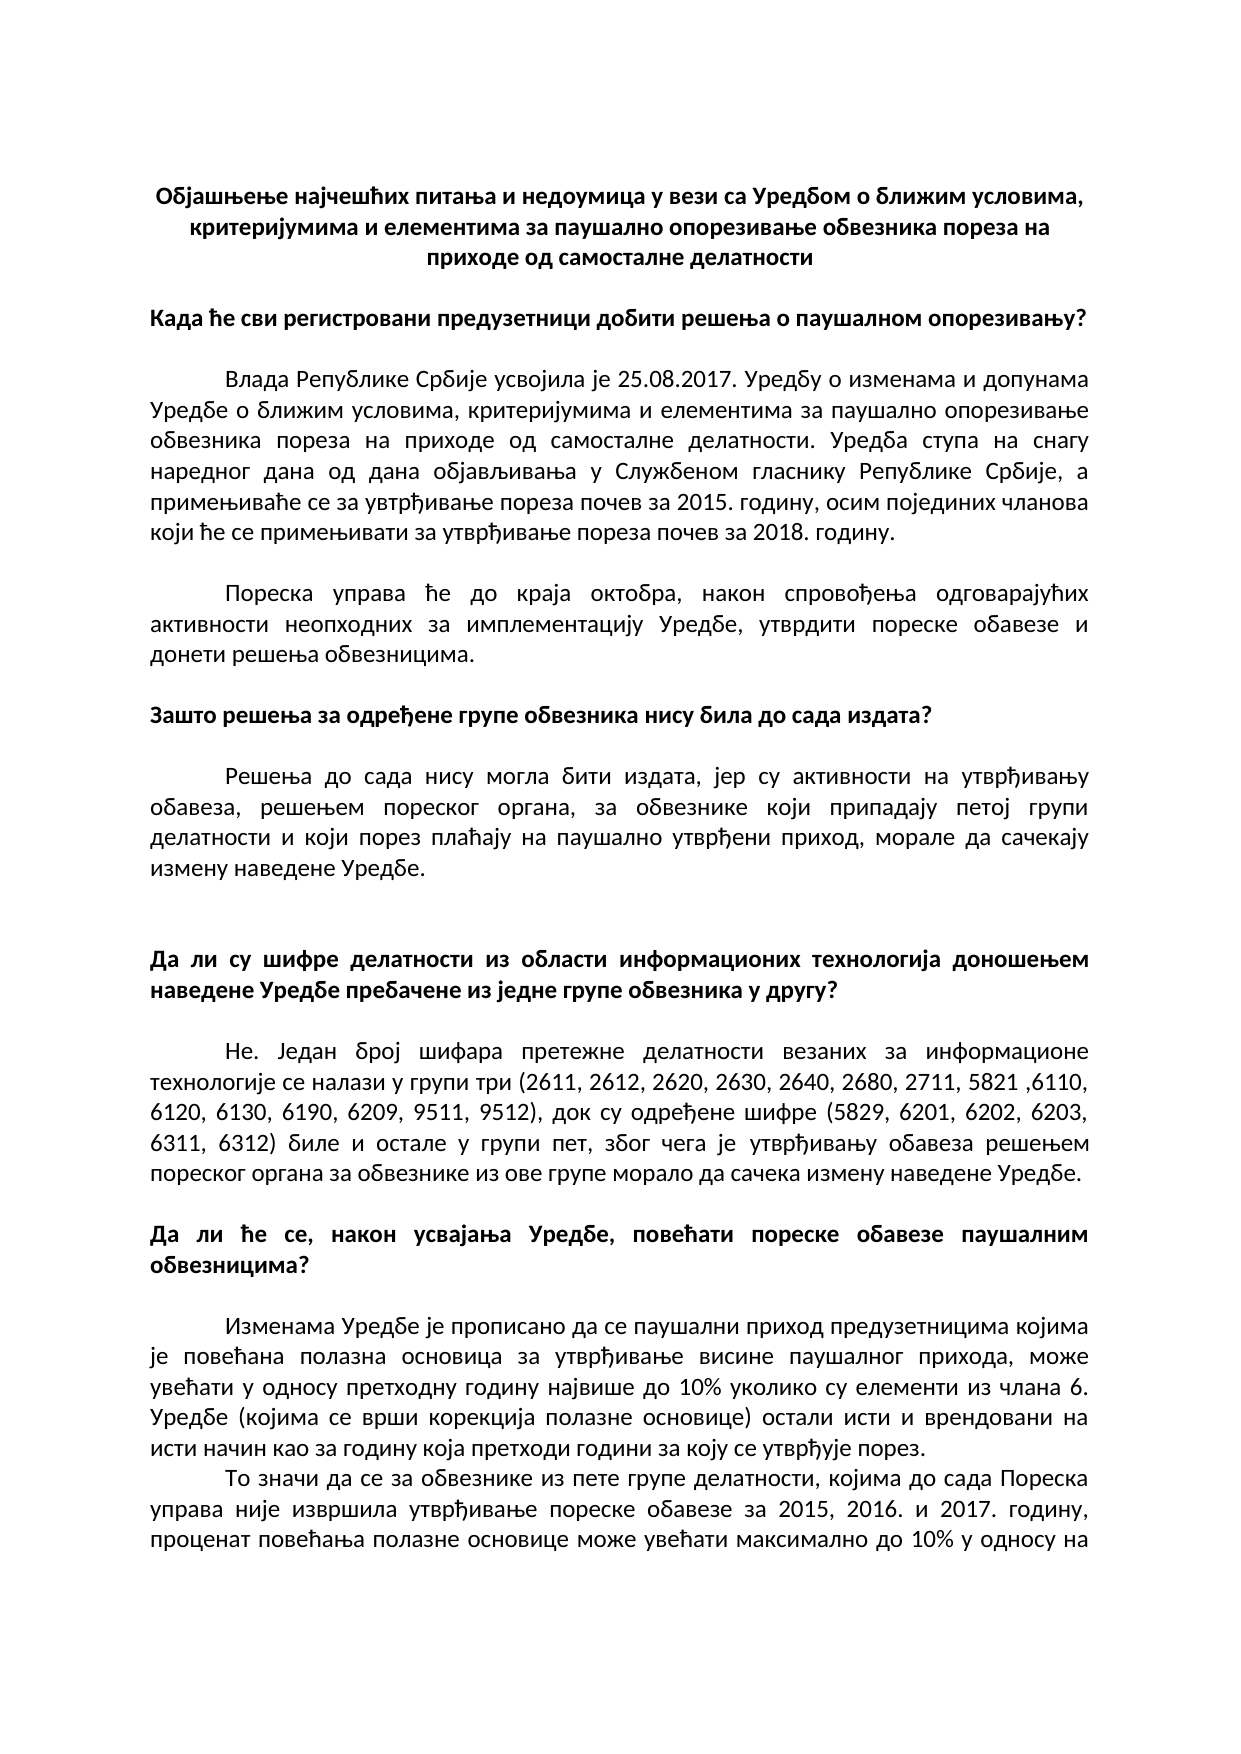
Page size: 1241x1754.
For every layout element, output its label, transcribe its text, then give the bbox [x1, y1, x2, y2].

text Да ли ће се, након усвајања Уредбе, повећати пореске обавезе паушалним обвезницима? [150, 1218, 1090, 1279]
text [150, 1462, 1090, 1554]
text Изменама Уредбе је прописано да се паушални приход предузетницима којима је повећана полазна основица за утврђивање висине паушалног прихода, може увећати у односу претходну годину највише до 10% уколико су елементи из члана 6. Уредбе (којима се врши корекција полазне основице) остали исти и врендовани на исти начин као за годину која претходи години за коју се утврђује порез. [150, 1310, 1090, 1462]
text Зашто решења за одређене групе обвезника нису била до сада издата? [150, 699, 1090, 730]
text Влада Републике Србије усвојила је 25.08.2017. Уредбу о изменама и допунама Уредбе о ближим условима, критеријумима и елементима за паушално опорезивање обвезника пореза на приходе од самосталне делатности. Уредба ступа на снагу наредног дана од дана објављивања у Службеном гласнику Републике Србије, а примењиваће се за увтрђивање пореза почев за 2015. годину, осим појединих чланова који ће се примењивати за утврђивање пореза почев за 2018. годину. [150, 364, 1090, 547]
text Објашњење најчешћих питања и недоумица у вези са Уредбом о ближим условима, критеријумима и елементима за паушално опорезивање обвезника пореза на приходе од самосталне делатности [150, 181, 1090, 272]
text Када ће сви регистровани предузетници добити решења о паушалном опорезивању? [150, 303, 1090, 333]
text Да ли су шифре делатности из области информационих технологија доношењем наведене Уредбе пребачене из једне групе обвезника у другу? [150, 943, 1090, 1004]
text Не. Један број шифара претежне делатности везаних за информационе технологије се налази у групи три (2611, 2612, 2620, 2630, 2640, 2680, 2711, 5821 ,6110, 6120, 6130, 6190, 6209, 9511, 9512), док су одређене шифре (5829, 6201, 6202, 6203, 6311, 6312) биле и остале у групи пет, због чега је утврђивању обавеза решењем пореског органа за обвезнике из ове групе морало да сачека измену наведене Уредбе. [150, 1035, 1090, 1188]
text Решења до сада нису могла бити издата, јер су активности на утврђивању обавеза, решењем пореског органа, за обвезнике који припадају петој групи делатности и који порез плаћају на паушално утврђени приход, морале да сачекају измену наведене Уредбе. [150, 760, 1090, 882]
text Пореска управа ће до краја октобра, након спровођења одговарајућих активности неопходних за имплементацију Уредбе, утврдити пореске обавезе и донети решења обвезницима. [150, 577, 1090, 669]
